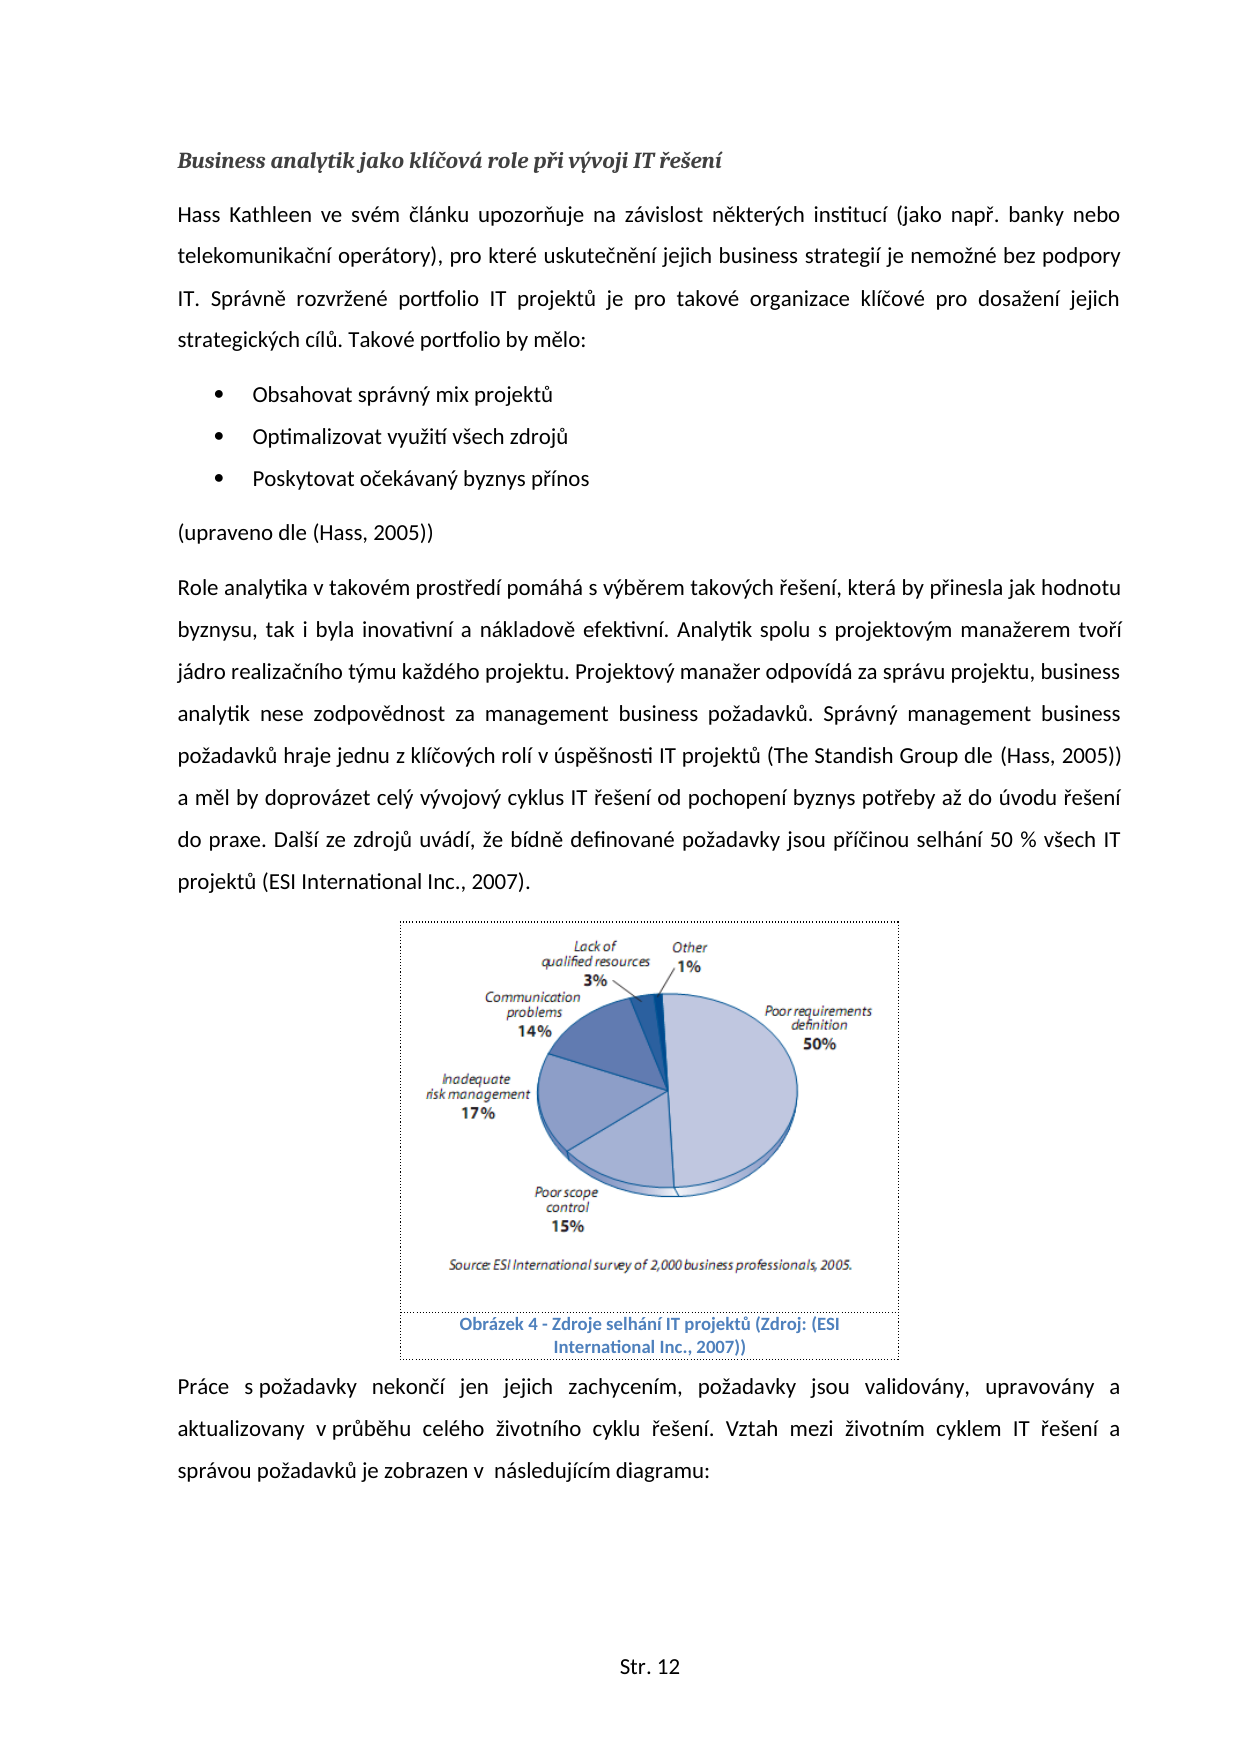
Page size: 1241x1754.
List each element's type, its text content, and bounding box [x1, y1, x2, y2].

list Poskytovat očekávaný byznys přínos [215, 464, 1122, 492]
list Optimalizovat využití všech zdrojů [215, 422, 1122, 450]
text (upraveno dle ) [177, 518, 1122, 547]
table_header [400, 921, 899, 1312]
list Obsahovat správný mix projektů [215, 380, 1122, 408]
text Role analytika v takovém prostředí pomáhá s výběrem takových řešení, která by přinesla jak hodnotu byznysu, tak i byla inovativní a nákladově efektivní. Analytik spolu s projektovým manažerem tvoří jádro realizačního týmu každého projektu. Projektový manažer odpovídá za správu projektu, business analytik nese zodpovědnost za management business požadavků. Správný management business požadavků hraje jednu z klíčových rolí v úspěšnosti IT projektů (The Standish Group dle ) a měl by doprovázet celý vývojový cyklus IT řešení od pochopení byznys potřeby až do úvodu řešení do praxe. Další ze zdrojů uvádí, že bídně definované požadavky jsou příčinou selhání 50 % všech IT projektů . [177, 573, 1122, 895]
text Hass Kathleen ve svém článku upozorňuje na závislost některých institucí (jako např. banky nebo telekomunikační operátory), pro které uskutečnění jejich business strategií je nemožné bez podpory IT. Správně rozvržené portfolio IT projektů je pro takové organizace klíčové pro dosažení jejich strategických cílů. Takové portfolio by mělo: [177, 200, 1122, 354]
subtitle Business analytik jako klíčová role při vývoji IT řešení [177, 148, 1122, 174]
text Práce s požadavky nekončí jen jejich zachycením, požadavky jsou validovány, upravovány a aktualizovany v průběhu celého životního cyklu řešení. Vztah mezi životním cyklem IT řešení a správou požadavků je zobrazen v následujícím diagramu: [177, 1372, 1122, 1484]
picture [411, 935, 885, 1286]
